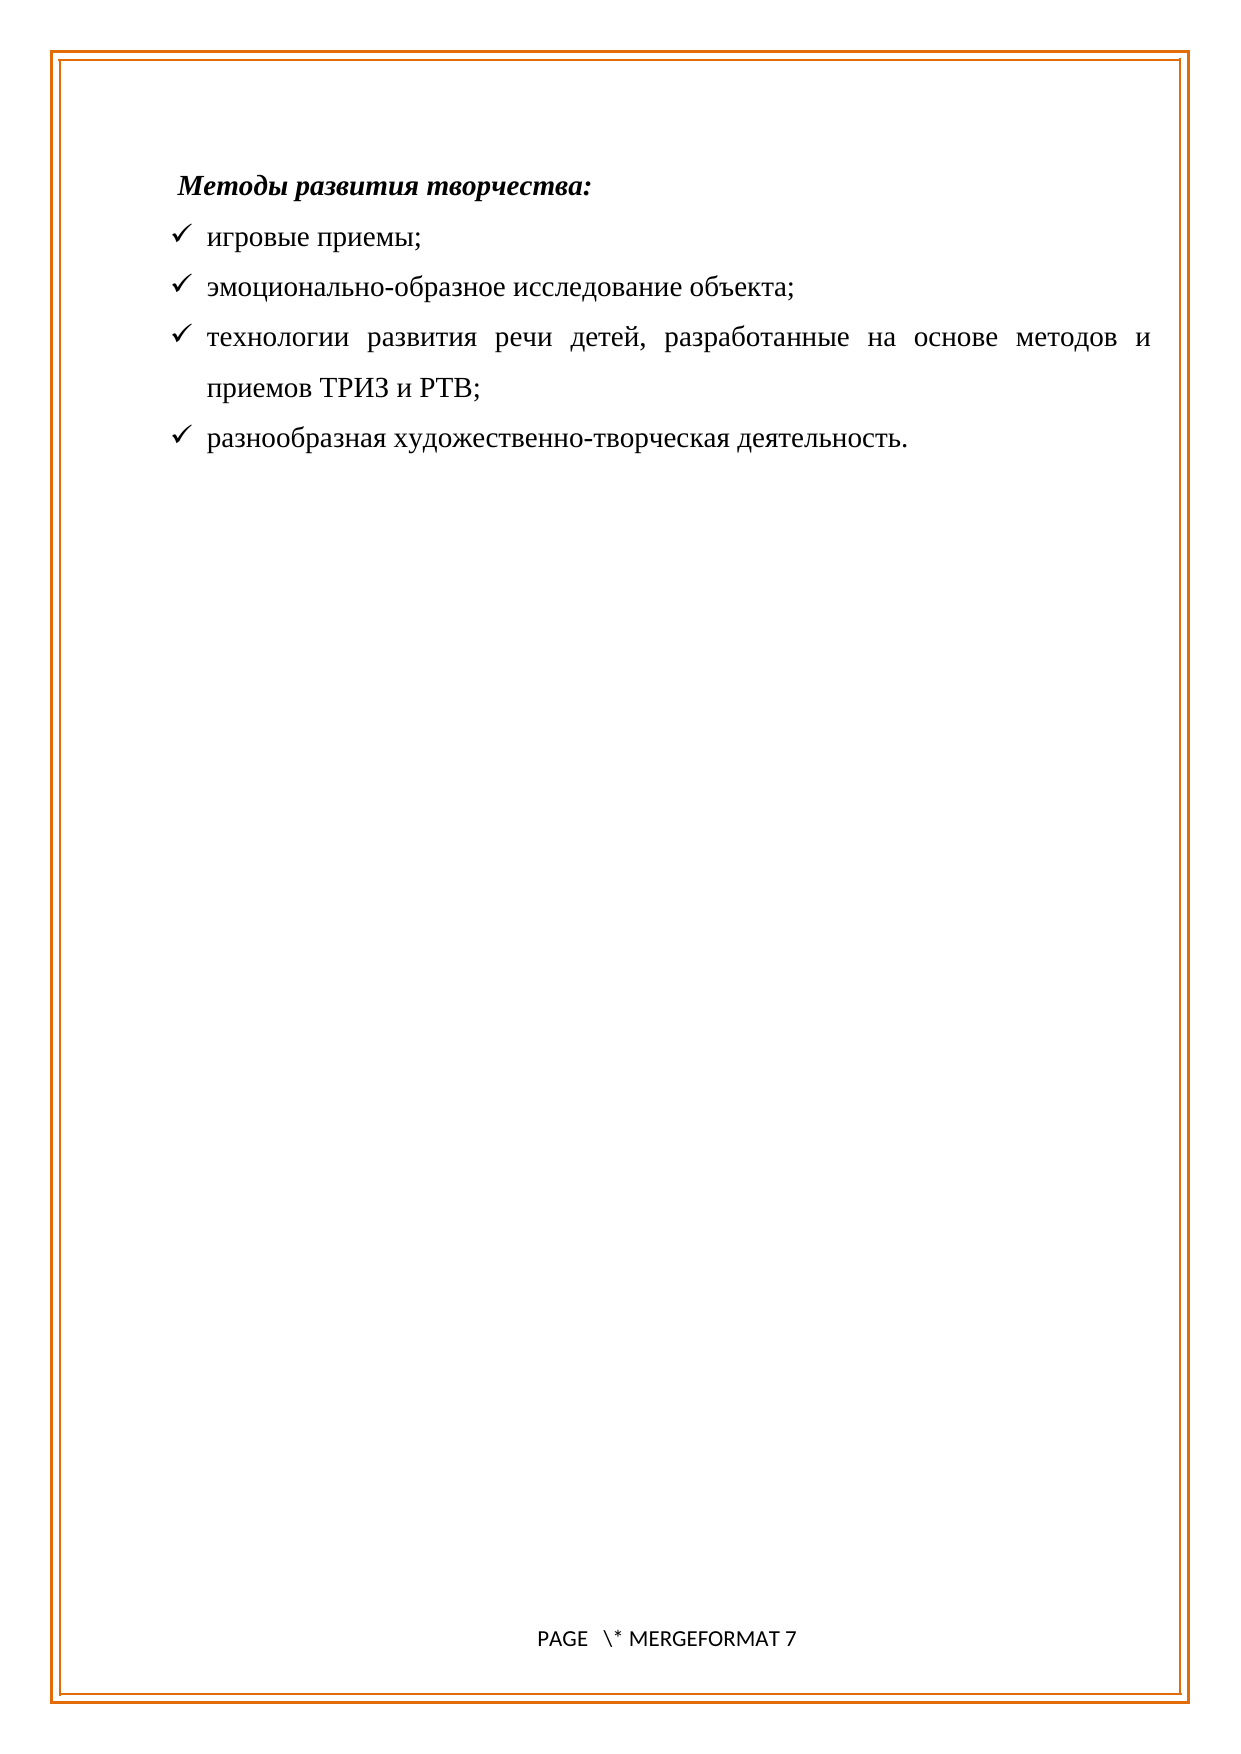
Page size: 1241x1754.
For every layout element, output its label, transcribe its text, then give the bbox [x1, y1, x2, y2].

list технологии развития речи детей, разработанные на основе методов и приемов ТРИЗ и РТВ; [169, 319, 1152, 403]
list разнообразная художественно-творческая деятельность. [169, 420, 1152, 454]
text Методы развития творчества: [177, 168, 1152, 202]
list игровые приемы; [169, 219, 1152, 252]
list эмоционально-образное исследование объекта; [169, 269, 1152, 303]
